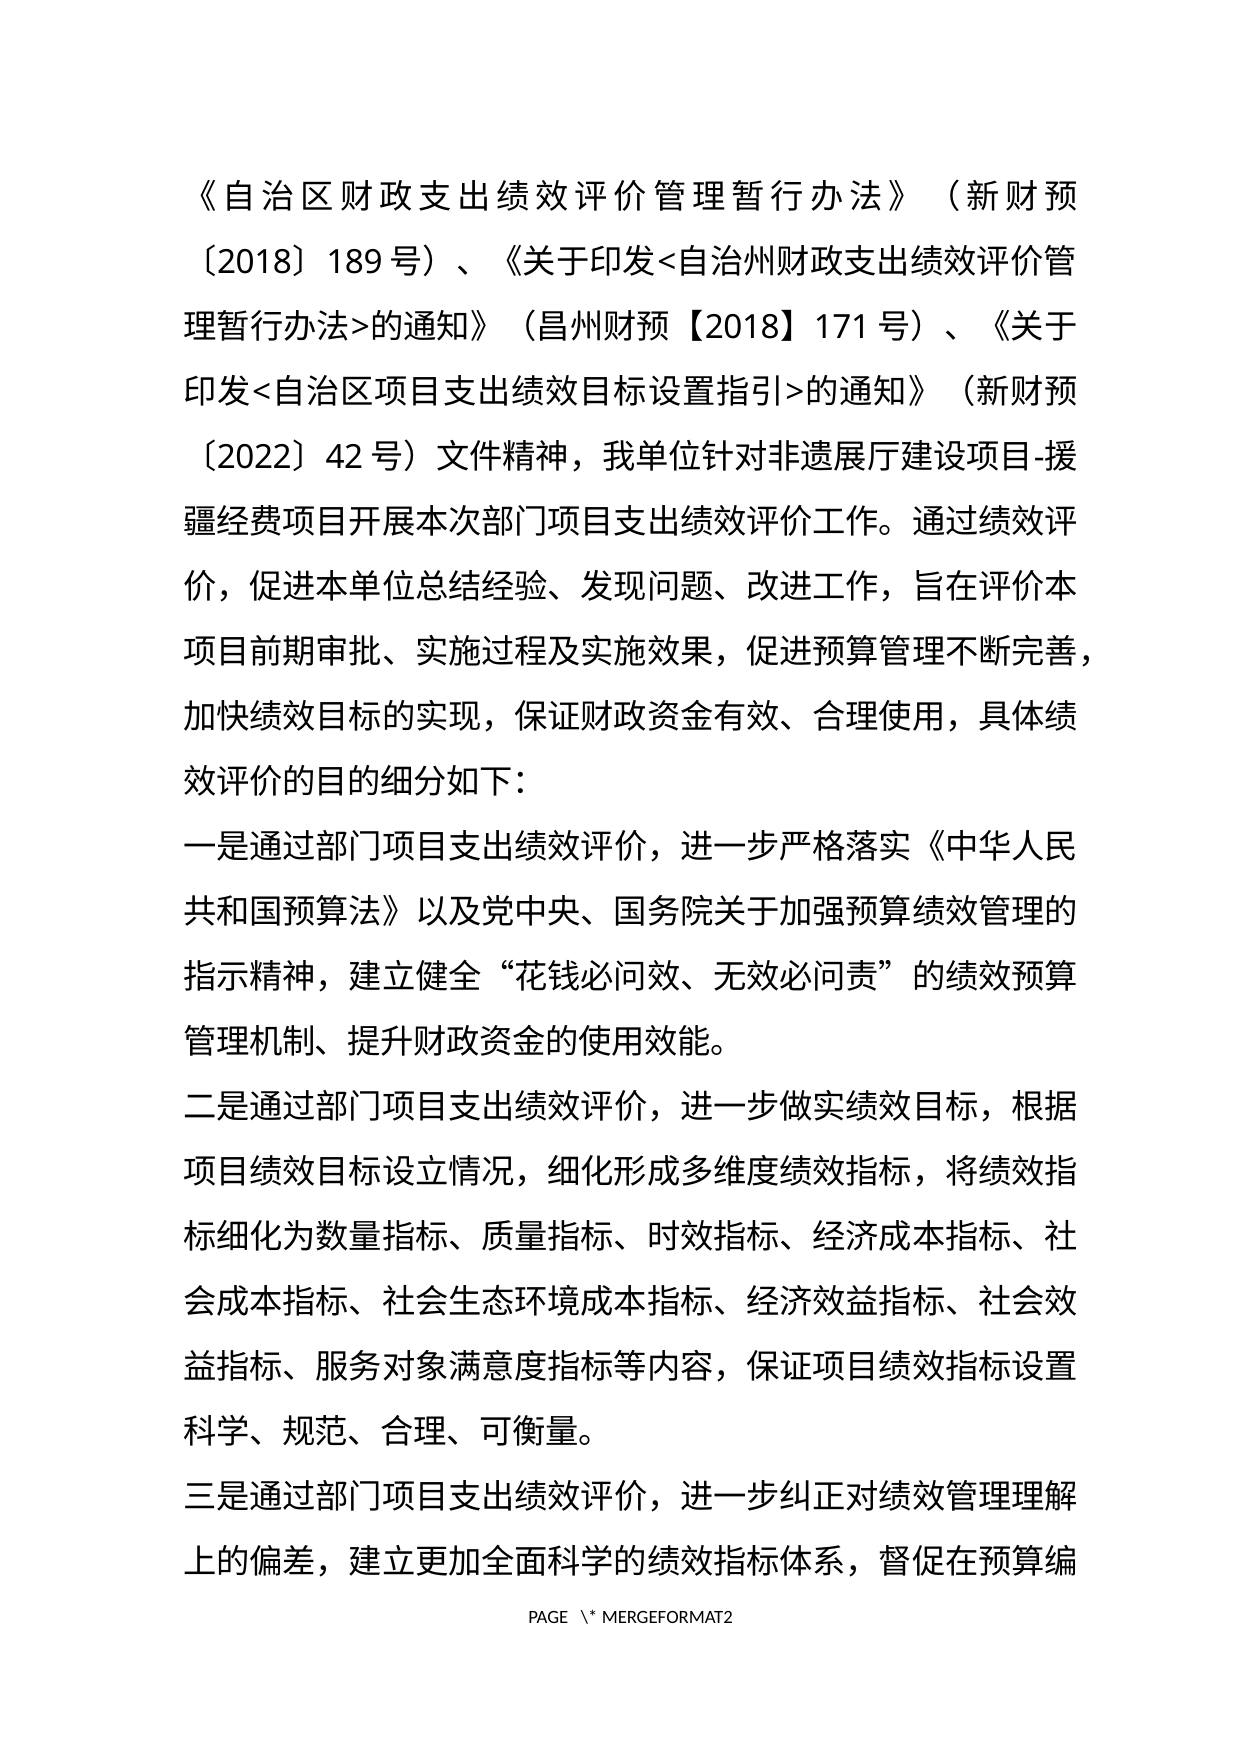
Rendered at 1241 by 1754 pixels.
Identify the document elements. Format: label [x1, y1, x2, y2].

text [183, 162, 1078, 1592]
